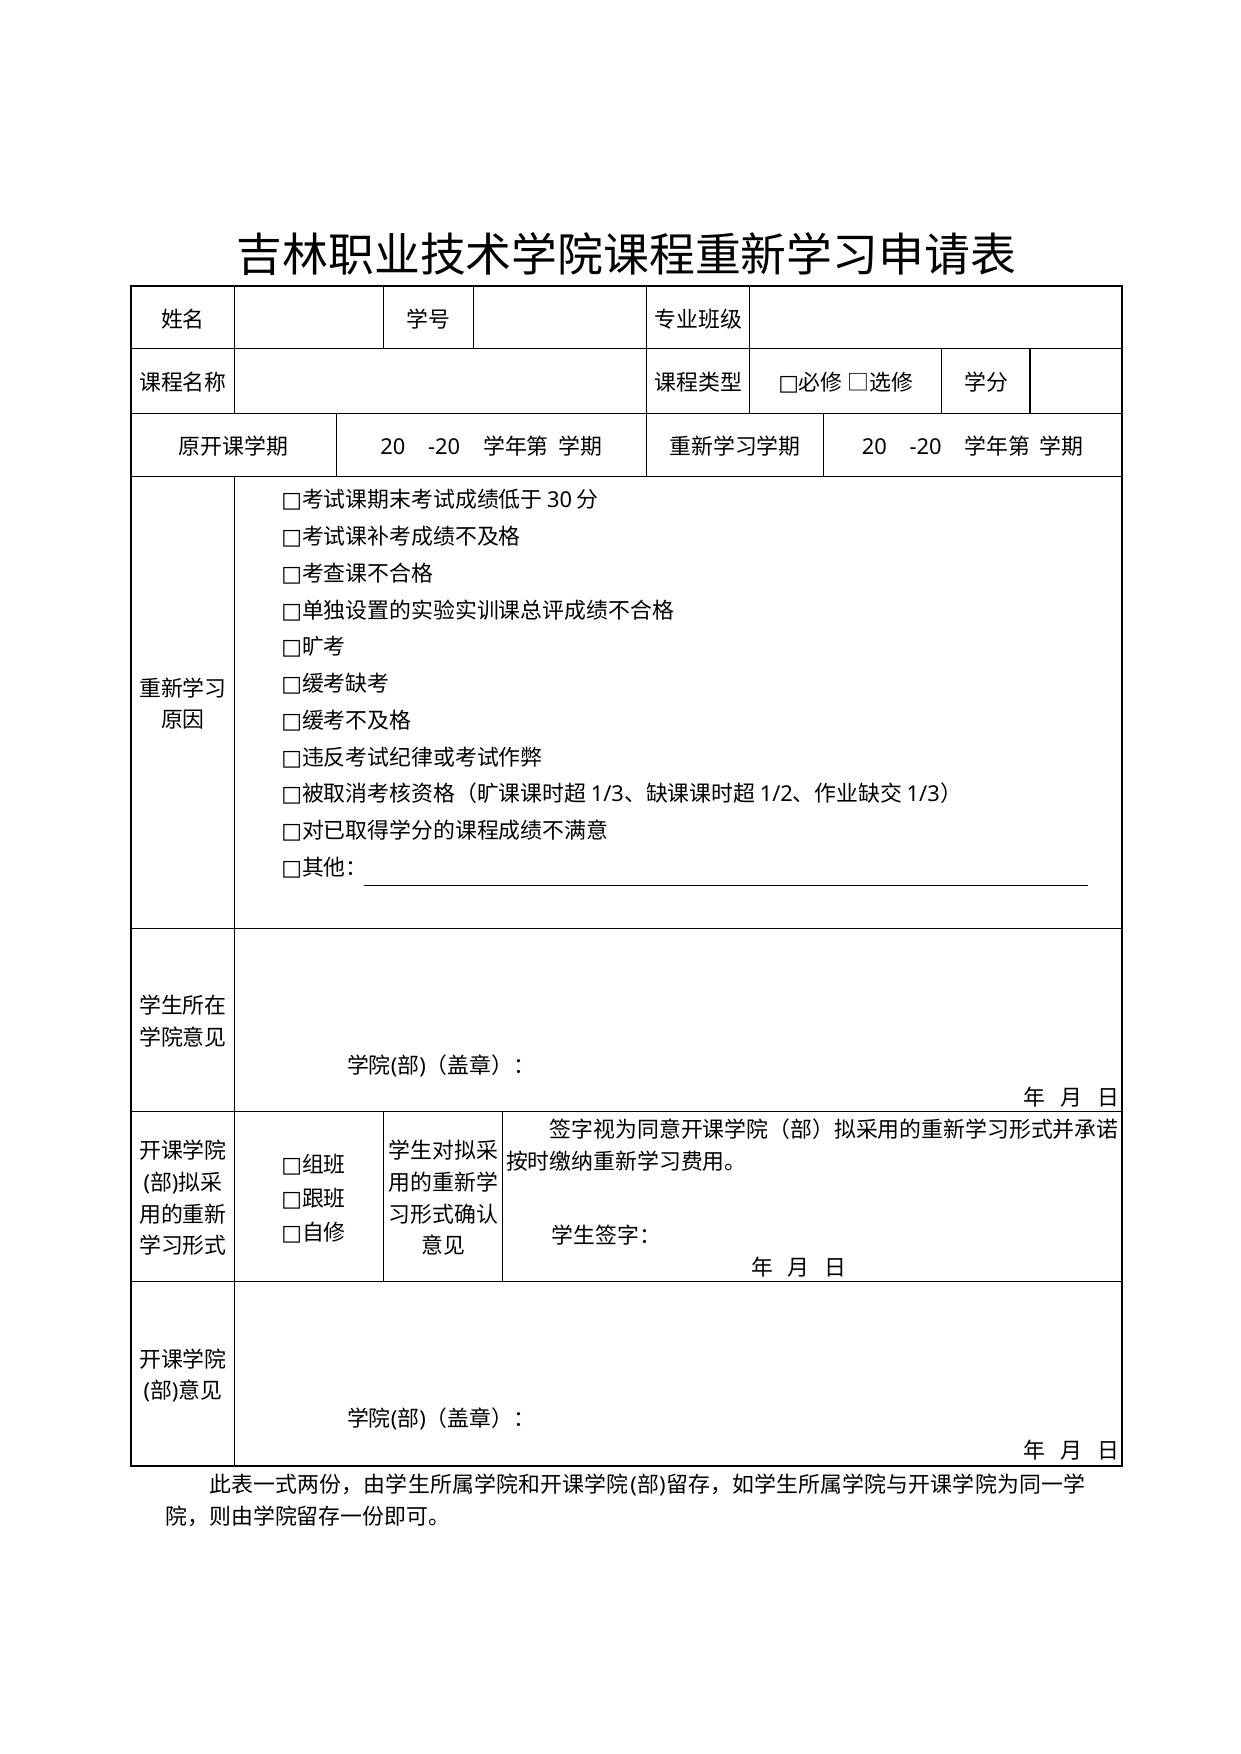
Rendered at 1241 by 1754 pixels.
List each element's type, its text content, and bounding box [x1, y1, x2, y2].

table_header 学号 [384, 287, 473, 348]
table_cell 重新学习学期 [647, 414, 823, 476]
table_cell [1031, 349, 1121, 413]
table_header [750, 287, 1121, 348]
table_header 专业班级 [647, 287, 749, 348]
table_cell 签字视为同意开课学院（部）拟采用的重新学习形式并承诺按时缴纳重新学习费用。 学生签字： 年 月 日 [503, 1112, 1121, 1281]
table_cell 原开课学期 [132, 414, 336, 476]
table_header [474, 287, 646, 348]
table_cell 开课学院(部)拟采用的重新学习形式 [132, 1112, 234, 1281]
table_cell 开课学院(部)意见 [132, 1282, 234, 1465]
table_cell □考试课期末考试成绩低于30分 □考试课补考成绩不及格 □考查课不合格 □单独设置的实验实训课总评成绩不合格 □旷考 □缓考缺考 □缓考不及格 □违反考试纪律或考试作弊 □被取消考核资格（旷课课时超1/3、缺课课时超1/2、作业缺交1/3） □对已取得学分的课程成绩不满意 □其他： [235, 477, 1121, 928]
table_cell □必修 □选修 [750, 349, 941, 413]
table_cell 20 -20 学年第 学期 [337, 414, 646, 476]
text 此表一式两份，由学生所属学院和开课学院(部)留存，如学生所属学院与开课学院为同一学院，则由学院留存一份即可。 [165, 1467, 1087, 1530]
table_cell 学院(部)（盖章）： 年 月 日 [235, 929, 1121, 1111]
table_cell 课程名称 [132, 349, 234, 413]
table_cell [235, 349, 646, 413]
table_cell 课程类型 [647, 349, 749, 413]
table_header 姓名 [132, 287, 234, 348]
table_cell 学院(部)（盖章）： 年 月 日 [235, 1282, 1121, 1465]
table_cell 20 -20 学年第 学期 [824, 414, 1121, 476]
table_cell 学生所在学院意见 [132, 929, 234, 1111]
table_cell 学生对拟采用的重新学习形式确认意见 [384, 1112, 502, 1281]
table_header [235, 287, 383, 348]
text 吉林职业技术学院课程重新学习申请表 [165, 218, 1087, 285]
table_cell 重新学习原因 [132, 477, 234, 928]
table_cell □组班 □跟班 □自修 [235, 1112, 383, 1281]
table_cell 学分 [942, 349, 1029, 413]
